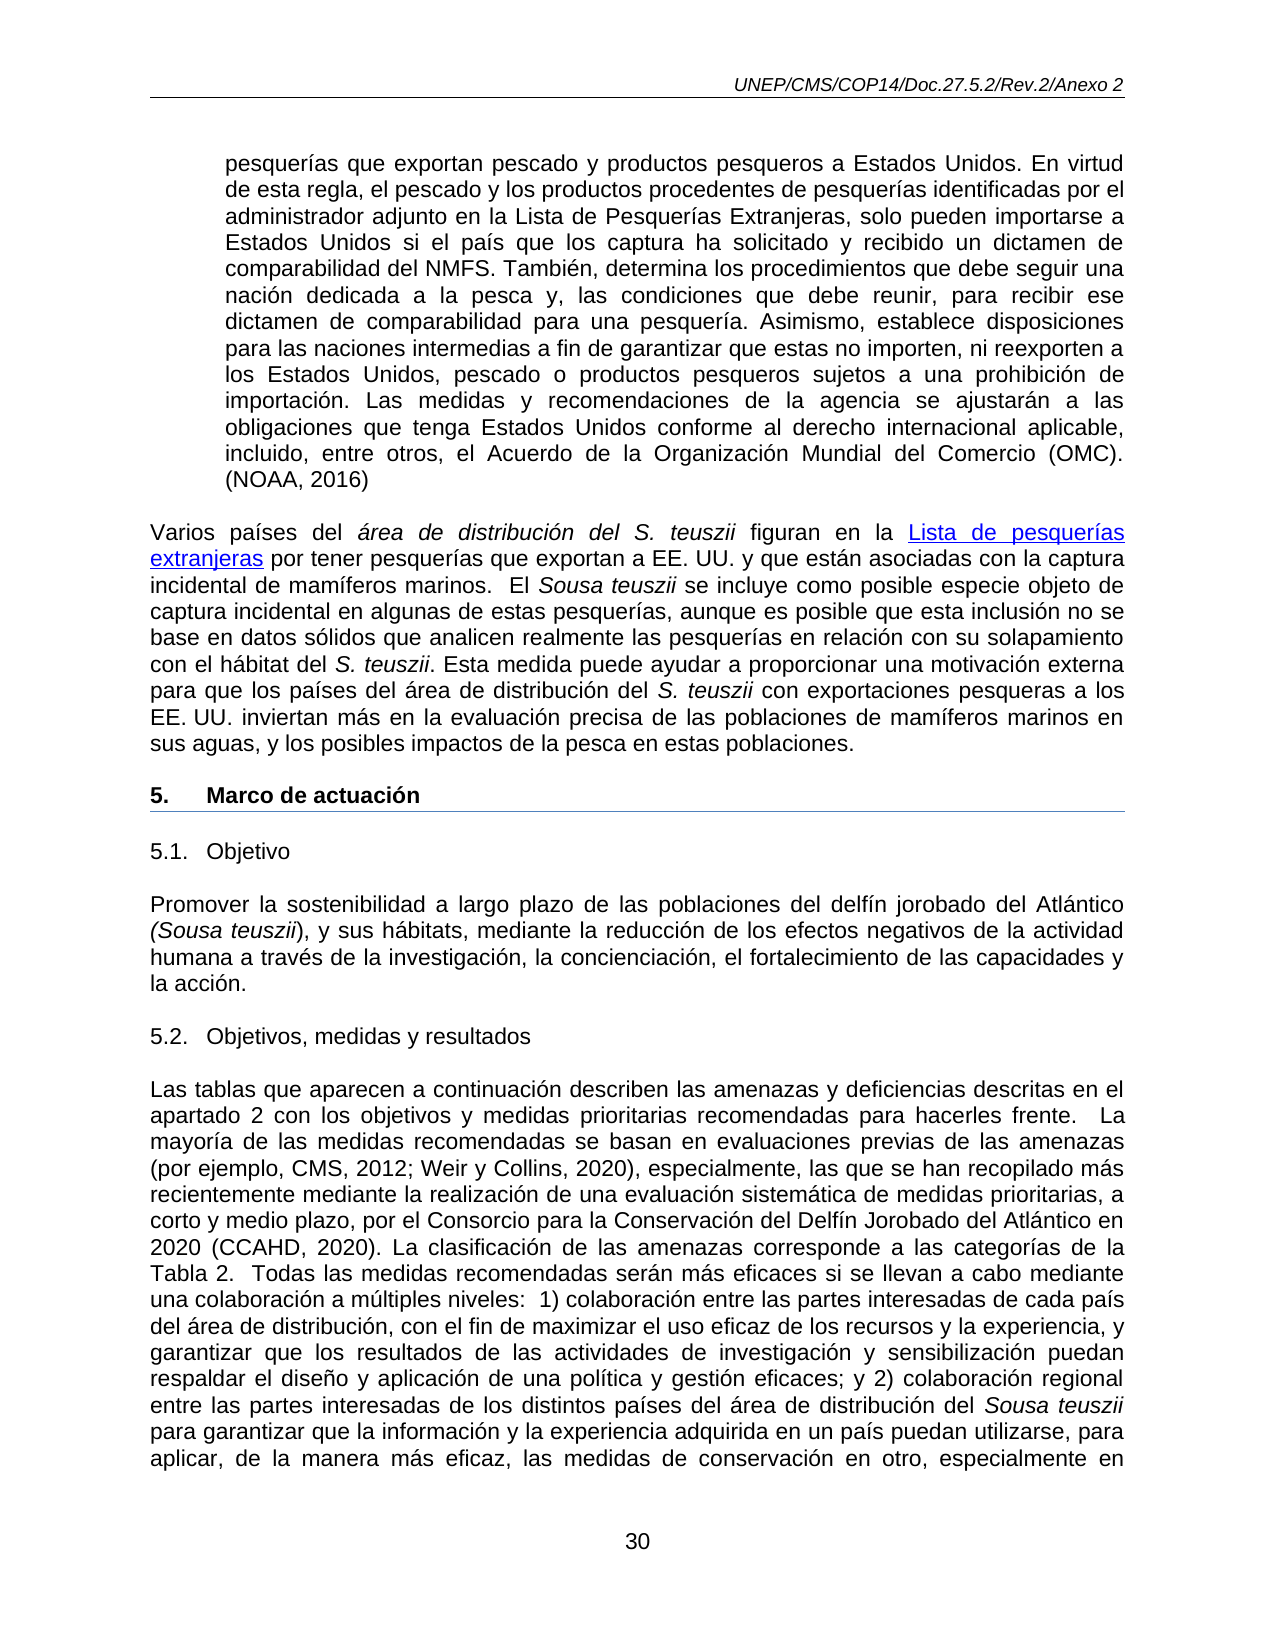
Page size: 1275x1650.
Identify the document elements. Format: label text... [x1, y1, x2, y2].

text Varios países del área de distribución del S. teuszii figuran en la Lista de pesquerías extranjeras por tener pesquerías que exportan a EE. UU. y que están asociadas con la captura incidental de mamíferos marinos. El Sousa teuszii se incluye como posible especie objeto de captura incidental en algunas de estas pesquerías, aunque es posible que esta inclusión no se base en datos sólidos que analicen realmente las pesquerías en relación con su solapamiento con el hábitat del S. teuszii. Esta medida puede ayudar a proporcionar una motivación externa para que los países del área de distribución del S. teuszii con exportaciones pesqueras a los EE. UU. inviertan más en la evaluación precisa de las poblaciones de mamíferos marinos en sus aguas, y los posibles impactos de la pesca en estas poblaciones. [150, 519, 1125, 756]
text Promover la sostenibilidad a largo plazo de las poblaciones del delfín jorobado del Atlántico (Sousa teuszii), y sus hábitats, mediante la reducción de los efectos negativos de la actividad humana a través de la investigación, la concienciación, el fortalecimiento de las capacidades y la acción. [150, 891, 1125, 996]
subtitle Marco de actuación [150, 782, 1125, 811]
subtitle Objetivos, medidas y resultados [150, 1023, 1125, 1049]
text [225, 150, 1125, 493]
subtitle Objetivo [150, 838, 1125, 865]
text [150, 1076, 1125, 1471]
